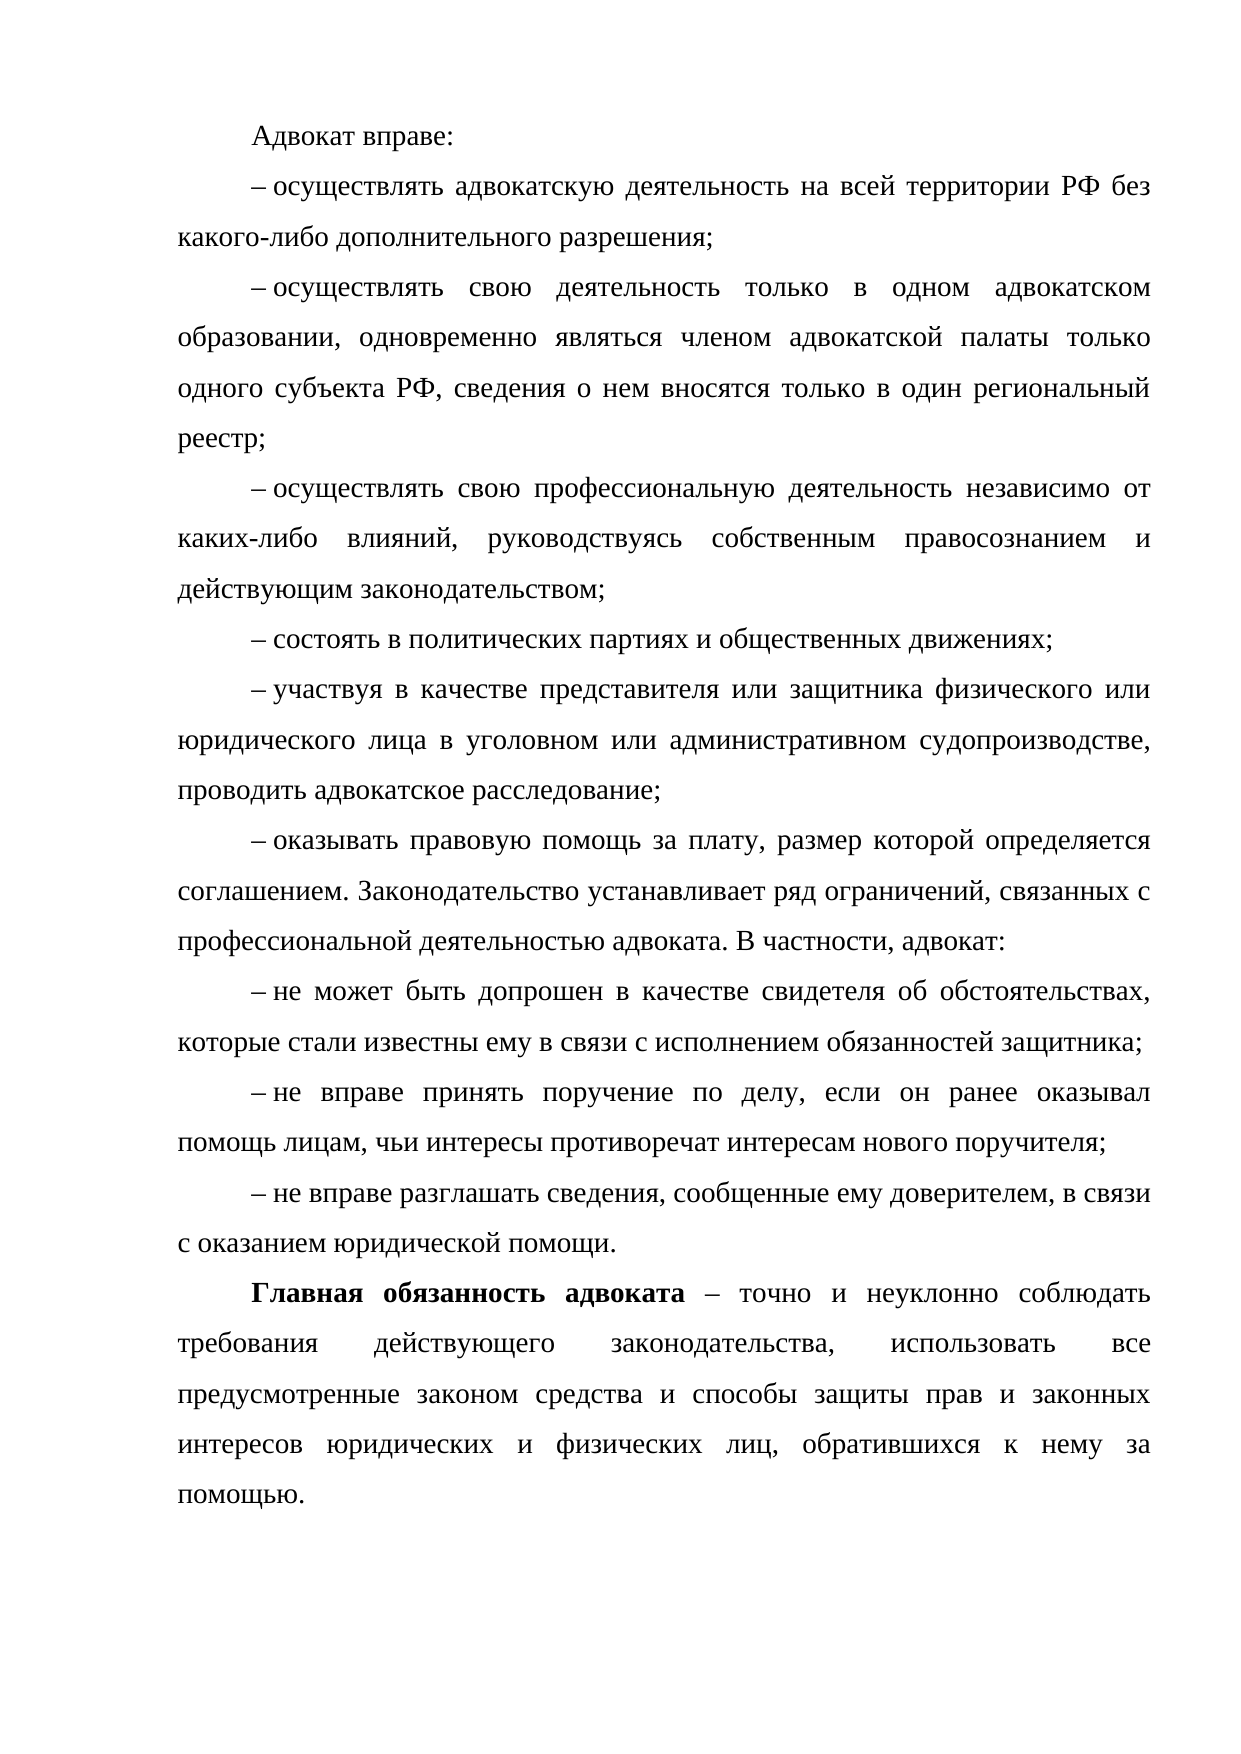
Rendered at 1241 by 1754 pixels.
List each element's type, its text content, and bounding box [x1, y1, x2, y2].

text – не может быть допрошен в качестве свидетеля об обстоятельствах, которые стали известны ему в связи с исполнением обязанностей защитника; [177, 973, 1152, 1057]
text – оказывать правовую помощь за плату, размер которой определяется соглашением. Законодательство устанавливает ряд ограничений, связанных с профессиональной деятельностью адвоката. В частности, адвокат: [177, 822, 1152, 957]
text – осуществлять свою деятельность только в одном адвокатском образовании, одновременно являться членом адвокатской палаты только одного субъекта РФ, сведения о нем вносятся только в один региональный реестр; [177, 269, 1152, 453]
text Главная обязанность адвоката – точно и неуклонно соблюдать требования действующего законодательства, использовать все предусмотренные законом средства и способы защиты прав и законных интересов юридических и физических лиц, обратившихся к нему за помощью. [177, 1275, 1152, 1510]
text – состоять в политических партиях и общественных движениях; [177, 621, 1152, 655]
text Адвокат вправе: [177, 118, 1152, 152]
text – не вправе принять поручение по делу, если он ранее оказывал помощь лицам, чьи интересы противоречат интересам нового поручителя; [177, 1074, 1152, 1158]
text – не вправе разглашать сведения, сообщенные ему доверителем, в связи с оказанием юридической помощи. [177, 1175, 1152, 1258]
text – участвуя в качестве представителя или защитника физического или юридического лица в уголовном или административном судопроизводстве, проводить адвокатское расследование; [177, 672, 1152, 806]
text – осуществлять свою профессиональную деятельность независимо от каких-либо влияний, руководствуясь собственным правосознанием и действующим законодательством; [177, 470, 1152, 604]
text – осуществлять адвокатскую деятельность на всей территории РФ без какого-либо дополнительного разрешения; [177, 168, 1152, 252]
